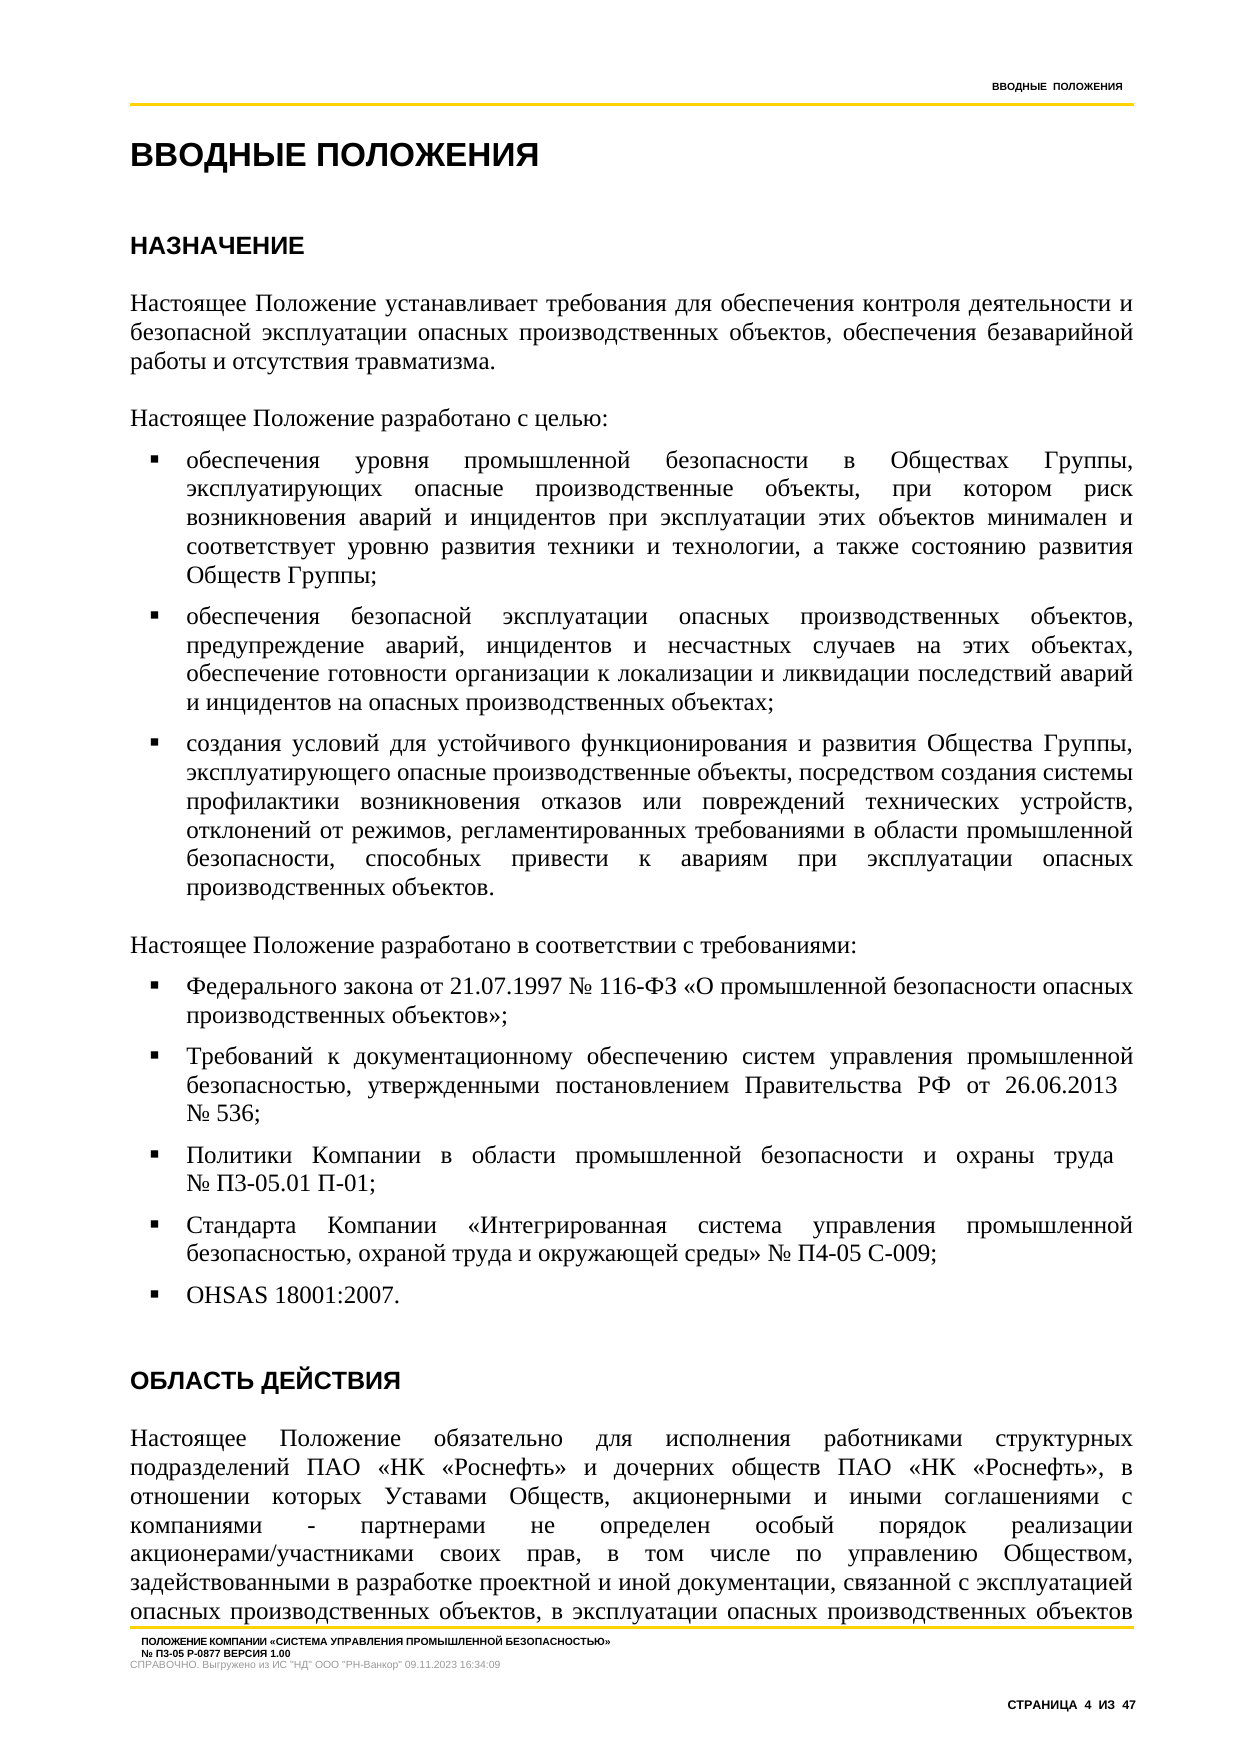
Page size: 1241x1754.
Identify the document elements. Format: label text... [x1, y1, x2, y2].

list создания условий для устойчивого функционирования и развития Общества Группы, эксплуатирующего опасные производственные объекты, посредством создания системы профилактики возникновения отказов или повреждений технических устройств, отклонений от режимов, регламентированных требованиями в области промышленной безопасности, способных привести к авариям при эксплуатации опасных производственных объектов. [149, 728, 1134, 901]
list Федерального закона от 21.07.1997 № 116-ФЗ «О промышленной безопасности опасных производственных объектов»; [149, 971, 1134, 1028]
text Настоящее Положение устанавливает требования для обеспечения контроля деятельности и безопасной эксплуатации опасных производственных объектов, обеспечения безаварийной работы и отсутствия травматизма. [130, 288, 1134, 375]
list обеспечения безопасной эксплуатации опасных производственных объектов, предупреждение аварий, инцидентов и несчастных случаев на этих объектах, обеспечение готовности организации к локализации и ликвидации последствий аварий и инцидентов на опасных производственных объектах; [149, 601, 1134, 716]
list OHSAS 18001:2007. [149, 1280, 1134, 1308]
list Стандарта Компании «Интегрированная система управления промышленной безопасностью, охраной труда и окружающей среды» № П4-05 С-009; [149, 1210, 1134, 1267]
list обеспечения уровня промышленной безопасности в Обществах Группы, эксплуатирующих опасные производственные объекты, при котором риск возникновения аварий и инцидентов при эксплуатации этих объектов минимален и соответствует уровню развития техники и технологии, а также состоянию развития Обществ Группы; [149, 445, 1134, 588]
list Политики Компании в области промышленной безопасности и охраны труда № П3-05.01 П-01; [149, 1140, 1134, 1197]
text ВВОДНЫЕ ПОЛОЖЕНИЯ [130, 135, 1134, 173]
text ОБЛАСТЬ ДЕЙСТВИЯ [130, 1366, 1134, 1395]
list Требований к документационному обеспечению систем управления промышленной безопасностью, утвержденными постановлением Правительства РФ от 26.06.2013 № 536; [149, 1041, 1134, 1127]
text Настоящее Положение разработано в соответствии с требованиями: [130, 930, 1134, 958]
text НАЗНАЧЕНИЕ [130, 231, 1134, 260]
text Настоящее Положение разработано с целью: [130, 403, 1134, 432]
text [130, 1423, 1134, 1625]
